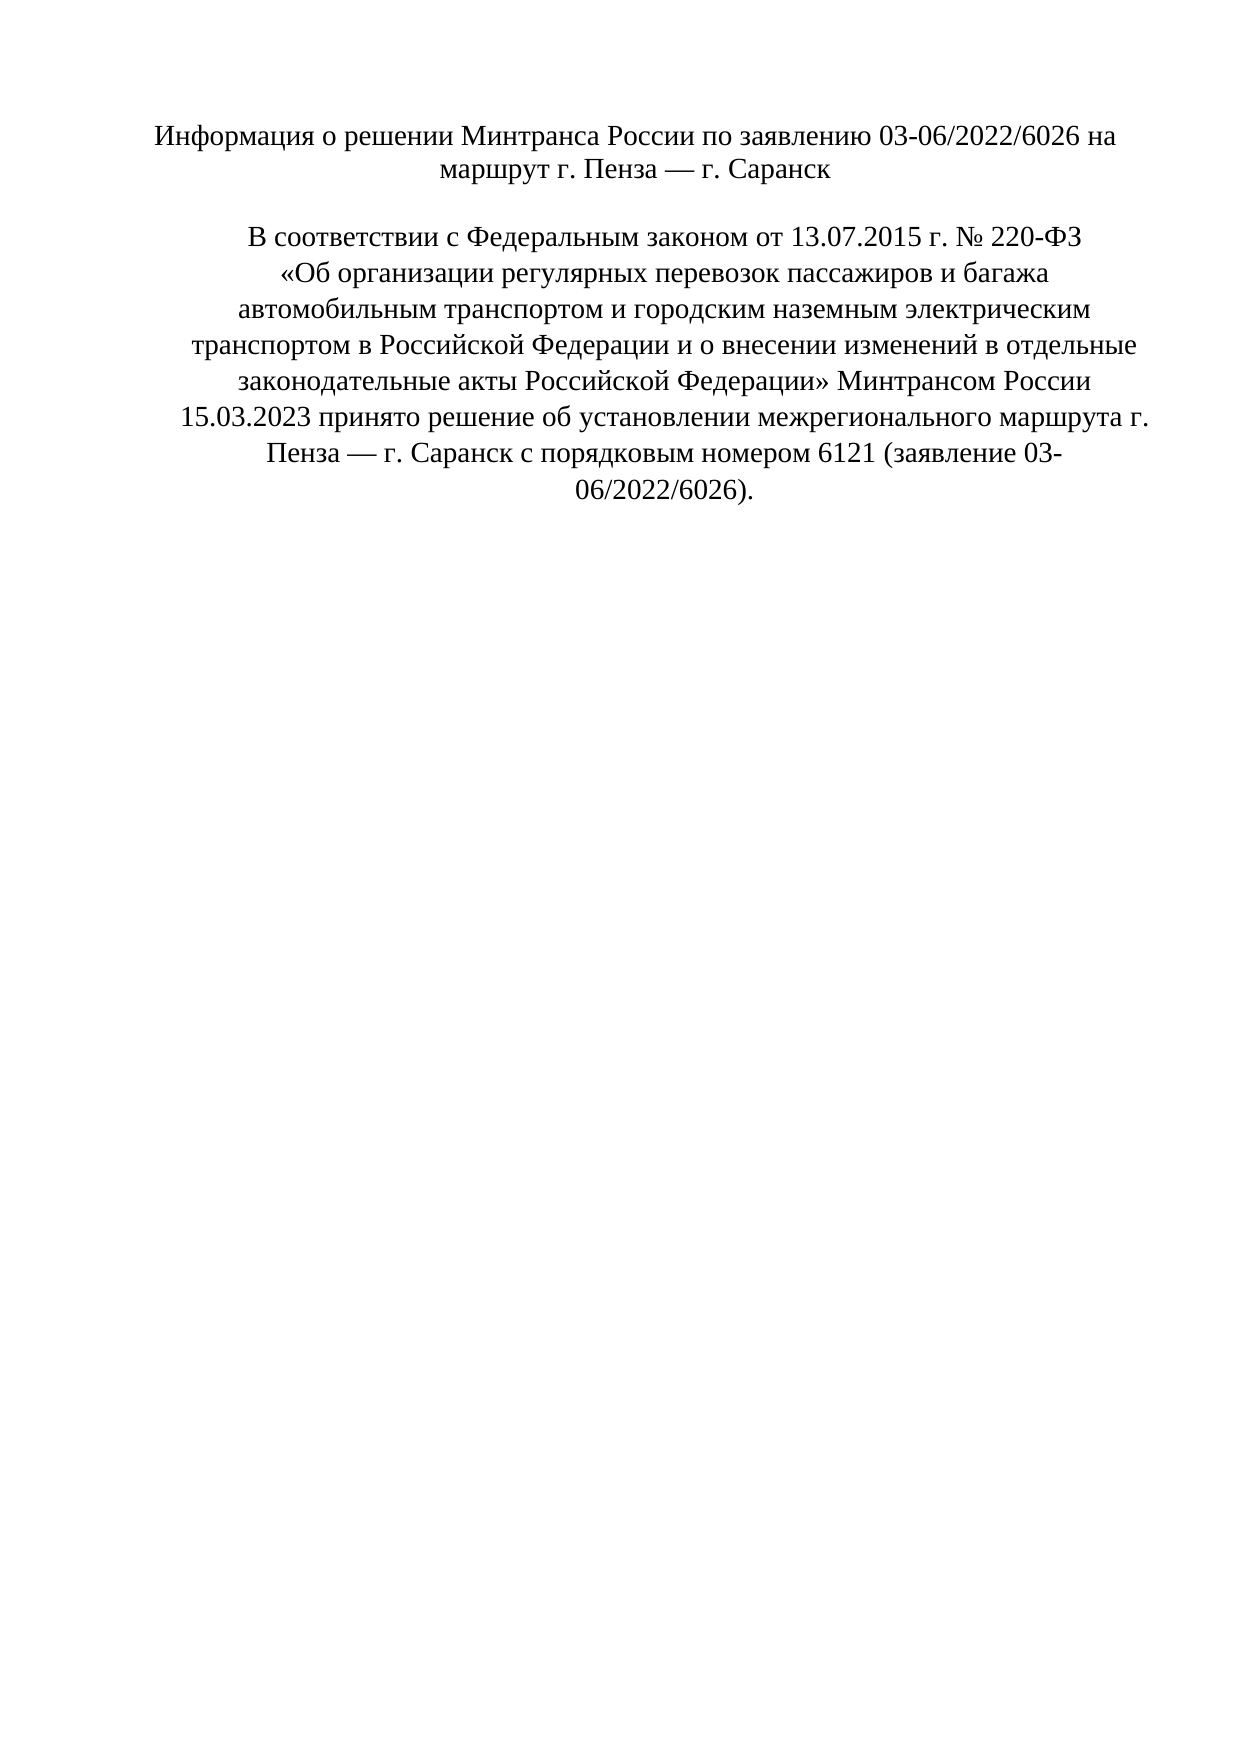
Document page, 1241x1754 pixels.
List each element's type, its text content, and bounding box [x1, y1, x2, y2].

text В соответствии с Федеральным законом от 13.07.2015 г. № 220-ФЗ «Об организации регулярных перевозок пассажиров и багажа автомобильным транспортом и городским наземным электрическим транспортом в Российской Федерации и о внесении изменений в отдельные законодательные акты Российской Федерации» Минтрансом России 15.03.2023 принято решение об установлении межрегионального маршрута г. Пенза — г. Саранск с порядковым номером 6121 (заявление 03-06/2022/6026). [177, 219, 1152, 505]
text Информация о решении Минтранса России по заявлению 03-06/2022/6026 на маршрут г. Пенза — г. Саранск [118, 118, 1152, 185]
